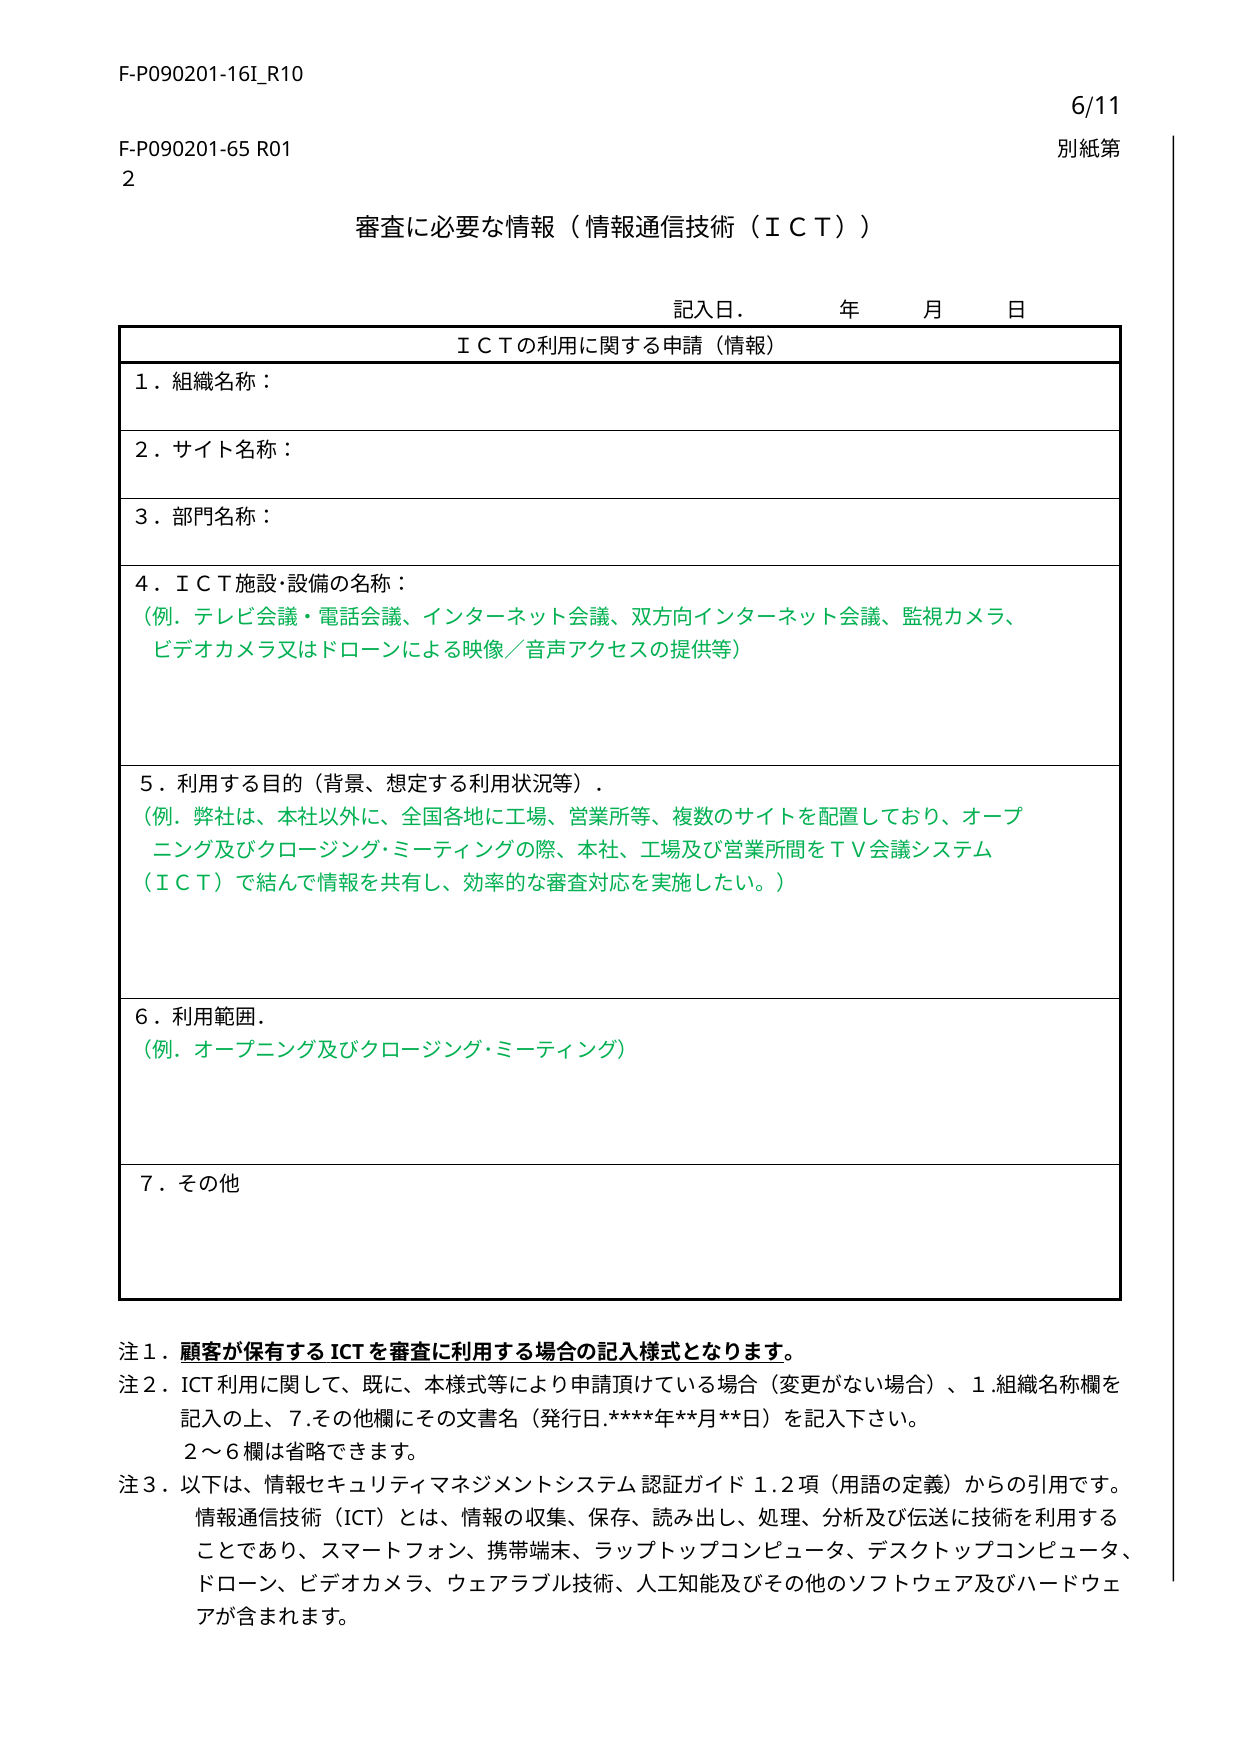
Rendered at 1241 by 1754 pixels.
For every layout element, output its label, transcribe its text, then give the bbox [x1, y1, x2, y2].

text 注２．ICT利用に関して、既に、本様式等により申請頂けている場合（変更がない場合）、１.組織名称欄を記入の上、７.その他欄にその文書名（発行日.****年**月**日）を記入下さい。 [118, 1367, 1122, 1433]
table_cell ２．サイト名称： [121, 431, 1119, 498]
text 注１．顧客が保有するICTを審査に利用する場合の記入様式となります。 [118, 1334, 1122, 1367]
table_header ＩＣＴの利用に関する申請（情報） [121, 328, 1119, 361]
table_cell ４．ＩＣＴ施設･設備の名称： （例．テレビ会議・電話会議、インターネット会議、双方向インターネット会議、監視カメラ、 ビデオカメラ又はドローンによる映像／音声アクセスの提供等） [121, 566, 1119, 765]
text 情報通信技術（ICT）とは、情報の収集、保存、読み出し、処理、分析及び伝送に技術を利用することであり、スマートフォン、携帯端末、ラップトップコンピュータ、デスクトップコンピュータ、ドローン、ビデオカメラ、ウェアラブル技術、人工知能及びその他のソフトウェア及びハードウェアが含まれます。 [195, 1500, 1122, 1632]
table_cell ３．部門名称： [121, 499, 1119, 565]
text F-P090201-65 R01 別紙第２ [118, 132, 1122, 192]
table_cell １．組織名称： [121, 364, 1119, 430]
text 審査に必要な情報（ 情報通信技術（ＩＣＴ）） [118, 192, 1122, 258]
table_cell ６．利用範囲． （例．オープニング及びクロージング･ミーティング） [121, 999, 1119, 1164]
table_cell ７．その他 [121, 1165, 1119, 1298]
text 注３．以下は、情報セキュリティマネジメントシステム 認証ガイド １.２項（用語の定義）からの引用です。 [118, 1467, 1122, 1500]
text ２～６欄は省略できます。 [118, 1433, 1122, 1467]
text 記入日． 年 月 日 [118, 292, 1122, 325]
table_cell ５．利用する目的（背景、想定する利用状況等）． （例．弊社は、本社以外に、全国各地に工場、営業所等、複数のサイトを配置しており、オープ ニング及びクロージング･ミーティングの際、本社、工場及び営業所間をＴＶ会議システム （ＩＣＴ）で結んで情報を共有し、効率的な審査対応を実施したい。） [121, 766, 1119, 998]
